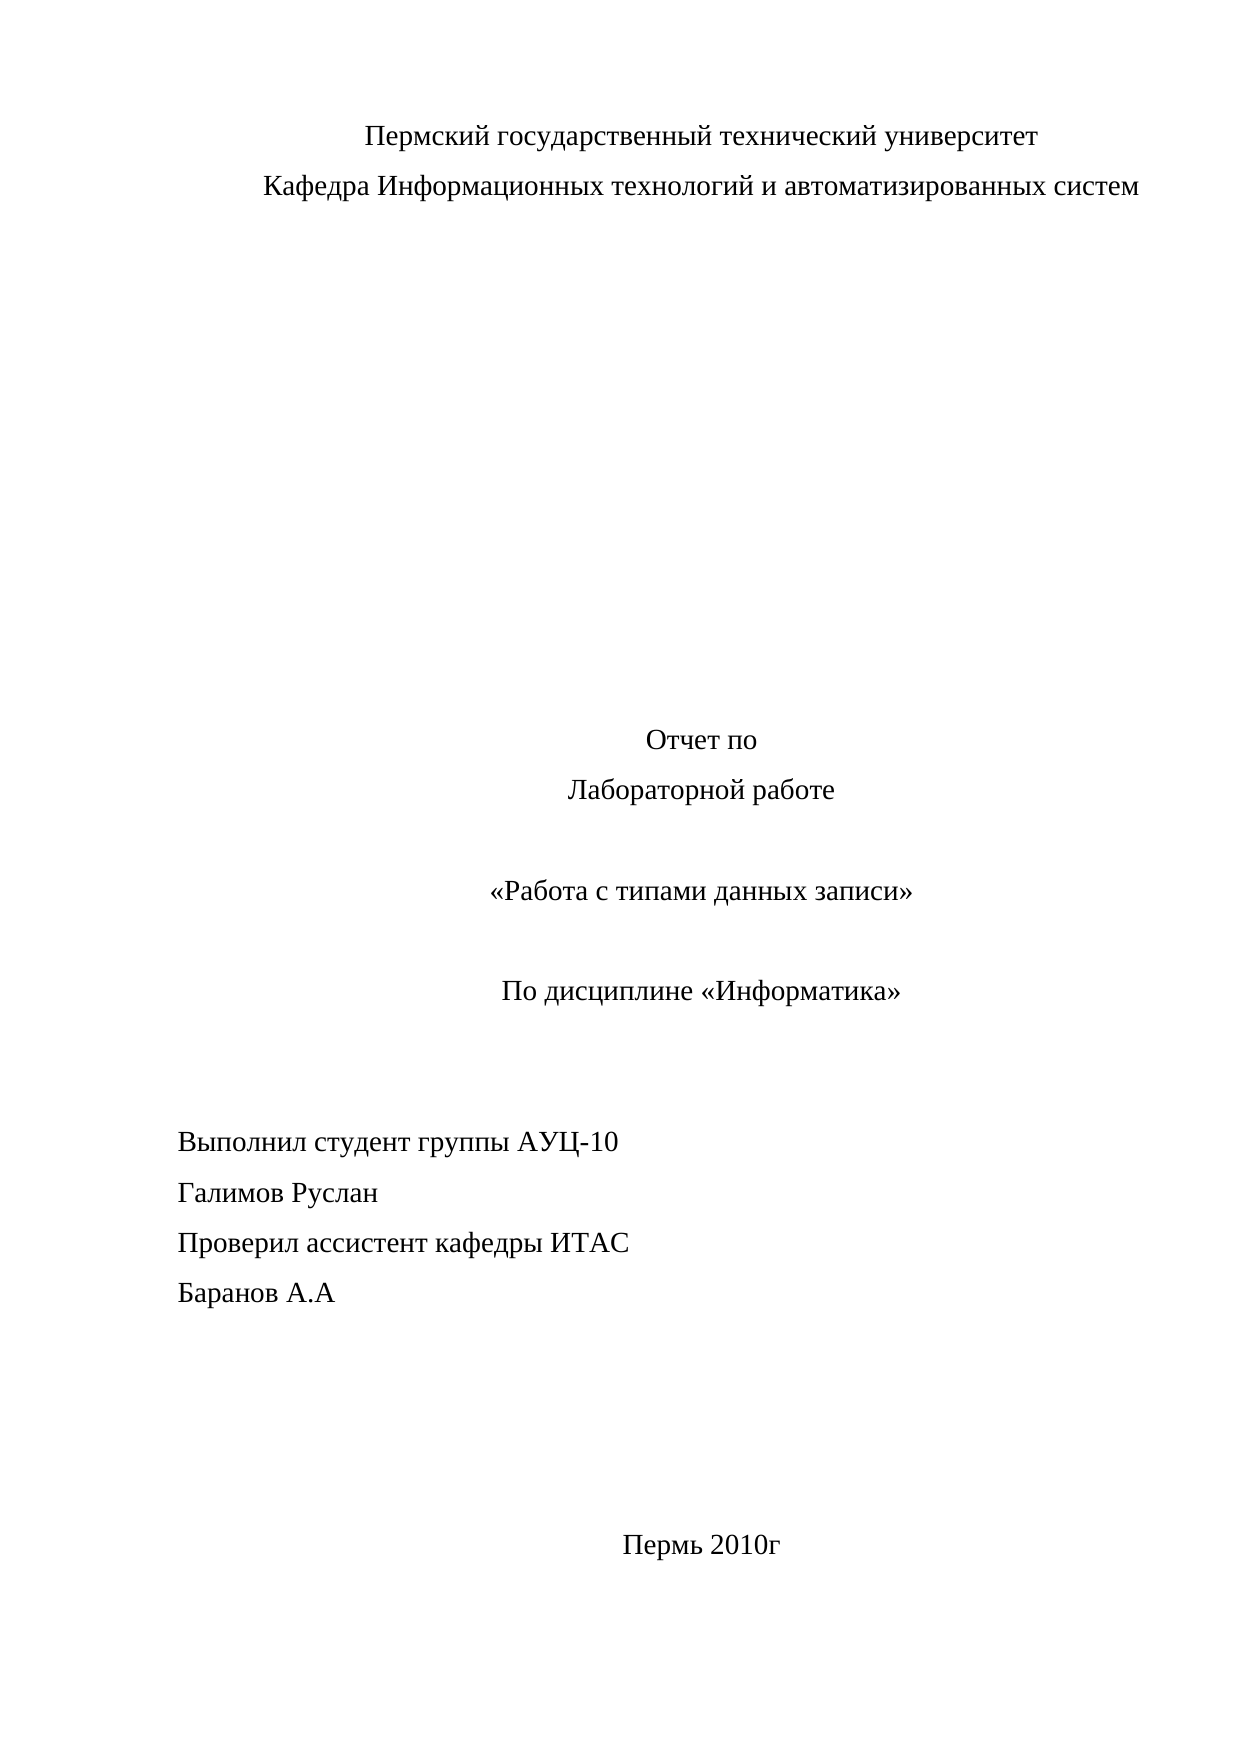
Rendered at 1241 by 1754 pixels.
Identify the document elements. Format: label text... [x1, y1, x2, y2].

text «Работа с типами данных записи» [177, 873, 1152, 906]
text Пермский государственный технический университет [177, 118, 1152, 152]
text Проверил ассистент кафедры ИТАС [177, 1225, 1152, 1258]
text Пермь 2010г [177, 1527, 1152, 1560]
text Галимов Руслан [177, 1175, 1152, 1208]
text Отчет по [177, 722, 1152, 755]
text По дисциплине «Информатика» [177, 973, 1152, 1007]
text Лабораторной работе [177, 772, 1152, 806]
text Баранов А.А [177, 1275, 1152, 1309]
text Выполнил студент группы АУЦ-10 [177, 1124, 1152, 1158]
text Кафедра Информационных технологий и автоматизированных систем [177, 168, 1152, 202]
